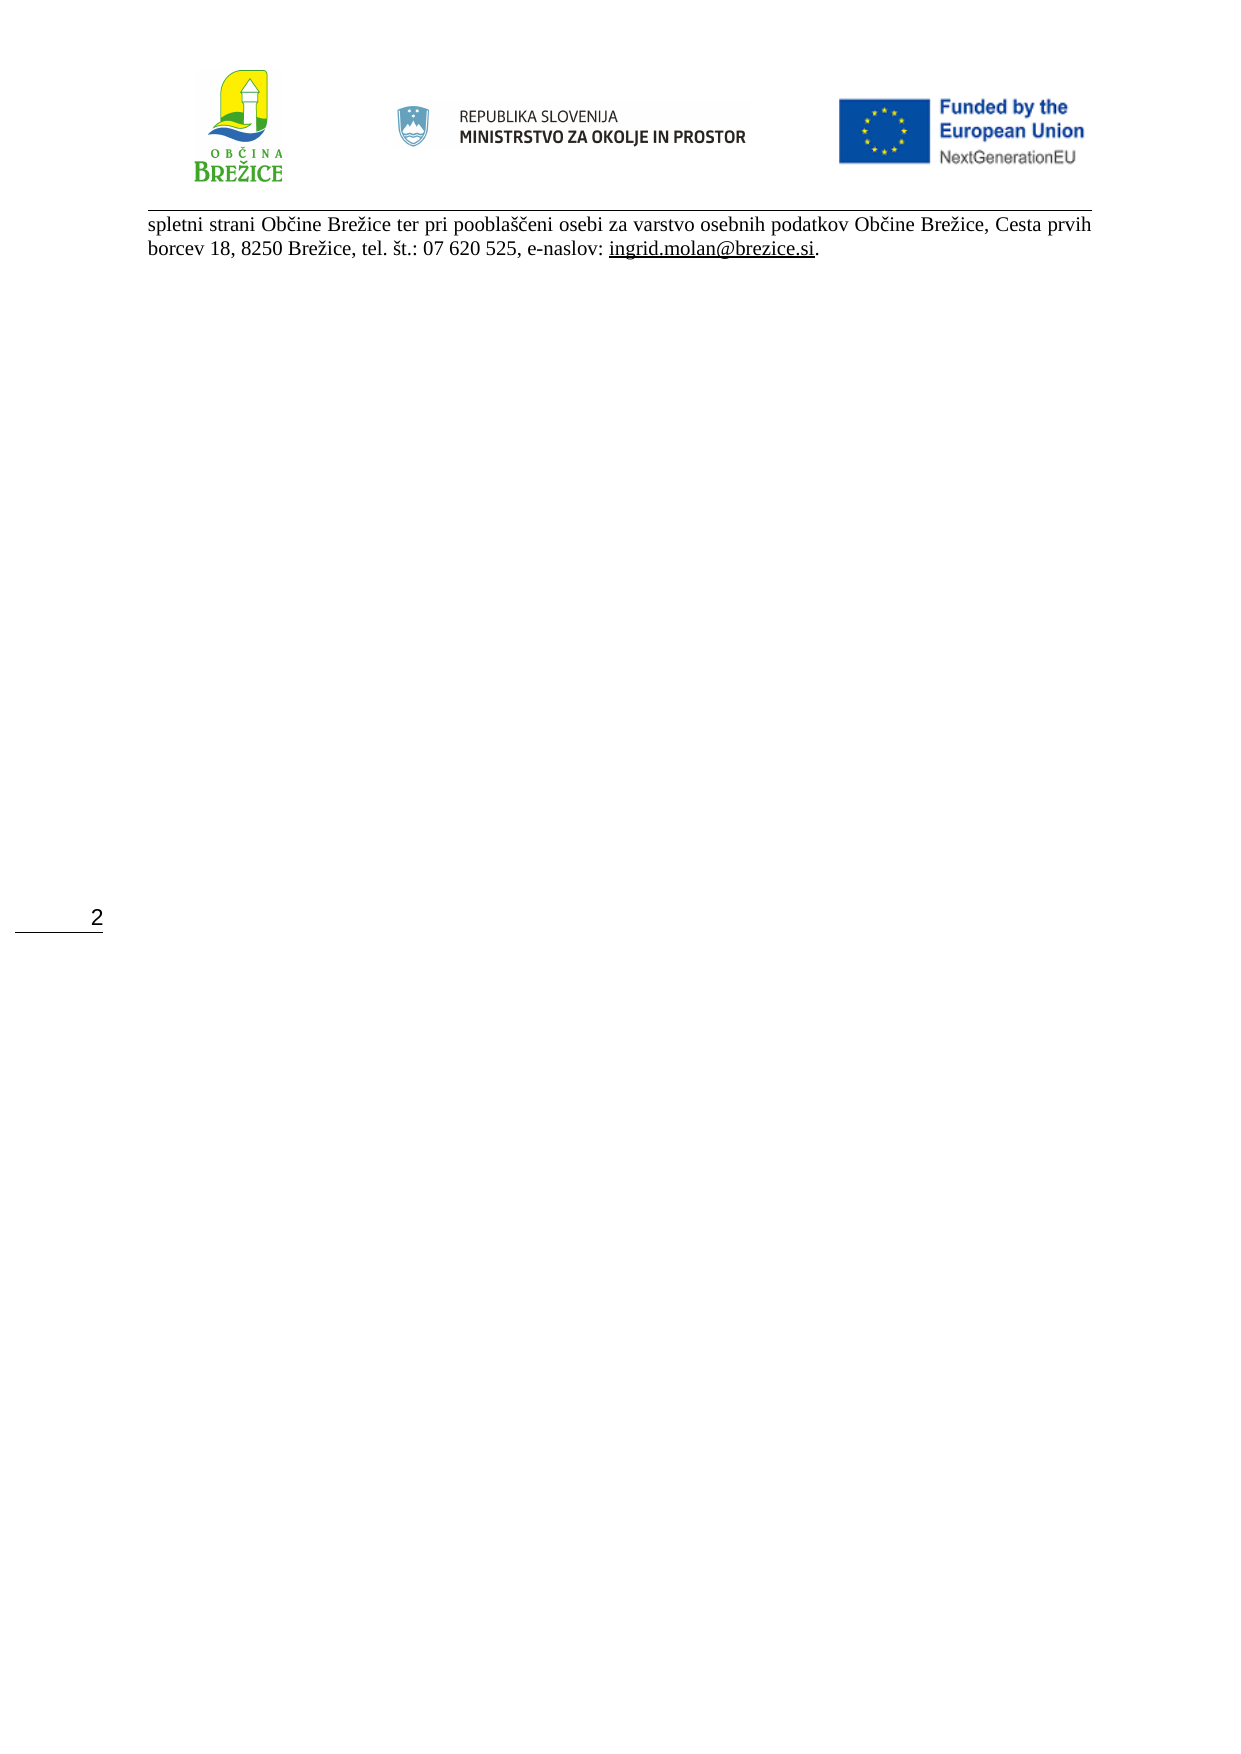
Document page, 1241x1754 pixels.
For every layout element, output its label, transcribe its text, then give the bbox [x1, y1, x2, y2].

picture [194, 70, 283, 182]
picture [838, 93, 1093, 170]
picture [391, 101, 751, 149]
